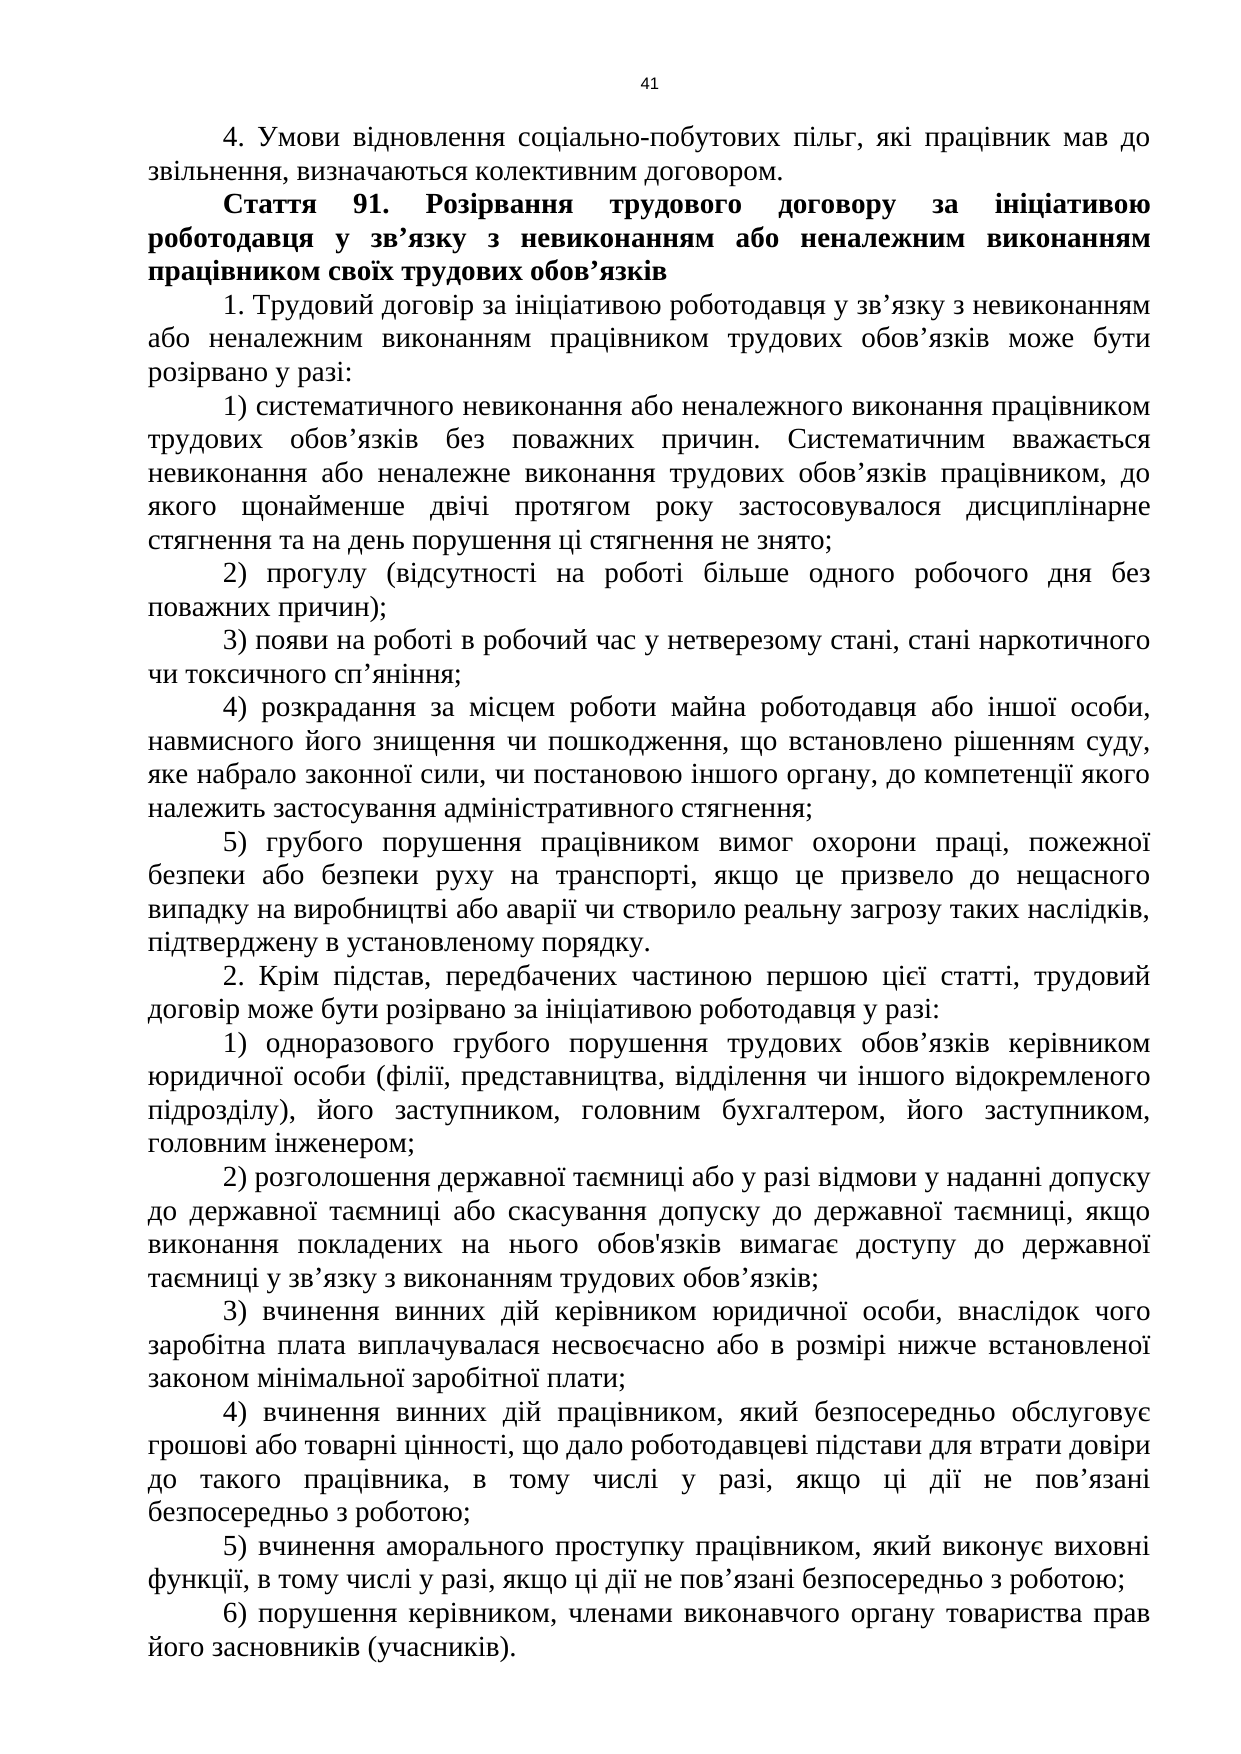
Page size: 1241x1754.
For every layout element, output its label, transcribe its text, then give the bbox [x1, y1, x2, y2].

text 1) систематичного невиконання або неналежного виконання працівником трудових обов’язків без поважних причин. Систематичним вважається невиконання або неналежне виконання трудових обов’язків працівником, до якого щонайменше двічі протягом року застосовувалося дисциплінарне стягнення та на день порушення ці стягнення не знято; [148, 388, 1152, 555]
text 5) грубого порушення працівником вимог охорони праці, пожежної безпеки або безпеки руху на транспорті, якщо це призвело до нещасного випадку на виробництві або аварії чи створило реальну загрозу таких наслідків, підтверджену в установленому порядку. [148, 824, 1152, 958]
text 5) вчинення аморального проступку працівником, який виконує виховні функції, в тому числі у разі, якщо ці дії не пов’язані безпосередньо з роботою; [148, 1528, 1152, 1595]
text 1) одноразового грубого порушення трудових обов’язків керівником юридичної особи (філії, представництва, відділення чи іншого відокремленого підрозділу), його заступником, головним бухгалтером, його заступником, головним інженером; [148, 1025, 1152, 1159]
text 2) розголошення державної таємниці або у разі відмови у наданні допуску до державної таємниці або скасування допуску до державної таємниці, якщо виконання покладених на нього обов'язків вимагає доступу до державної таємниці у зв’язку з виконанням трудових обов’язків; [148, 1159, 1152, 1293]
text 3) вчинення винних дій керівником юридичної особи, внаслідок чого заробітна плата виплачувалася несвоєчасно або в розмірі нижче встановленої законом мінімальної заробітної плати; [148, 1293, 1152, 1394]
text 2. Крім підстав, передбачених частиною першою цієї статті, трудовий договір може бути розірвано за ініціативою роботодавця у разі: [148, 958, 1152, 1025]
text Стаття 91. Розірвання трудового договору за ініціативою роботодавця у зв’язку з невиконанням або неналежним виконанням працівником своїх трудових обов’язків [148, 186, 1152, 287]
text 6) порушення керівником, членами виконавчого органу товариства прав його засновників (учасників). [148, 1595, 1152, 1662]
text 4) розкрадання за місцем роботи майна роботодавця або іншої особи, навмисного його знищення чи пошкодження, що встановлено рішенням суду, яке набрало законної сили, чи постановою іншого органу, до компетенції якого належить застосування адміністративного стягнення; [148, 689, 1152, 824]
text 1. Трудовий договір за ініціативою роботодавця у зв’язку з невиконанням або неналежним виконанням працівником трудових обов’язків може бути розірвано у разі: [148, 287, 1152, 388]
text 4. Умови відновлення соціально-побутових пільг, які працівник мав до звільнення, визначаються колективним договором. [148, 119, 1152, 186]
text 3) появи на роботі в робочий час у нетверезому стані, стані наркотичного чи токсичного сп’яніння; [148, 622, 1152, 689]
text 4) вчинення винних дій працівником, який безпосередньо обслуговує грошові або товарні цінності, що дало роботодавцеві підстави для втрати довіри до такого працівника, в тому числі у разі, якщо ці дії не пов’язані безпосередньо з роботою; [148, 1394, 1152, 1528]
text 2) прогулу (відсутності на роботі більше одного робочого дня без поважних причин); [148, 555, 1152, 622]
